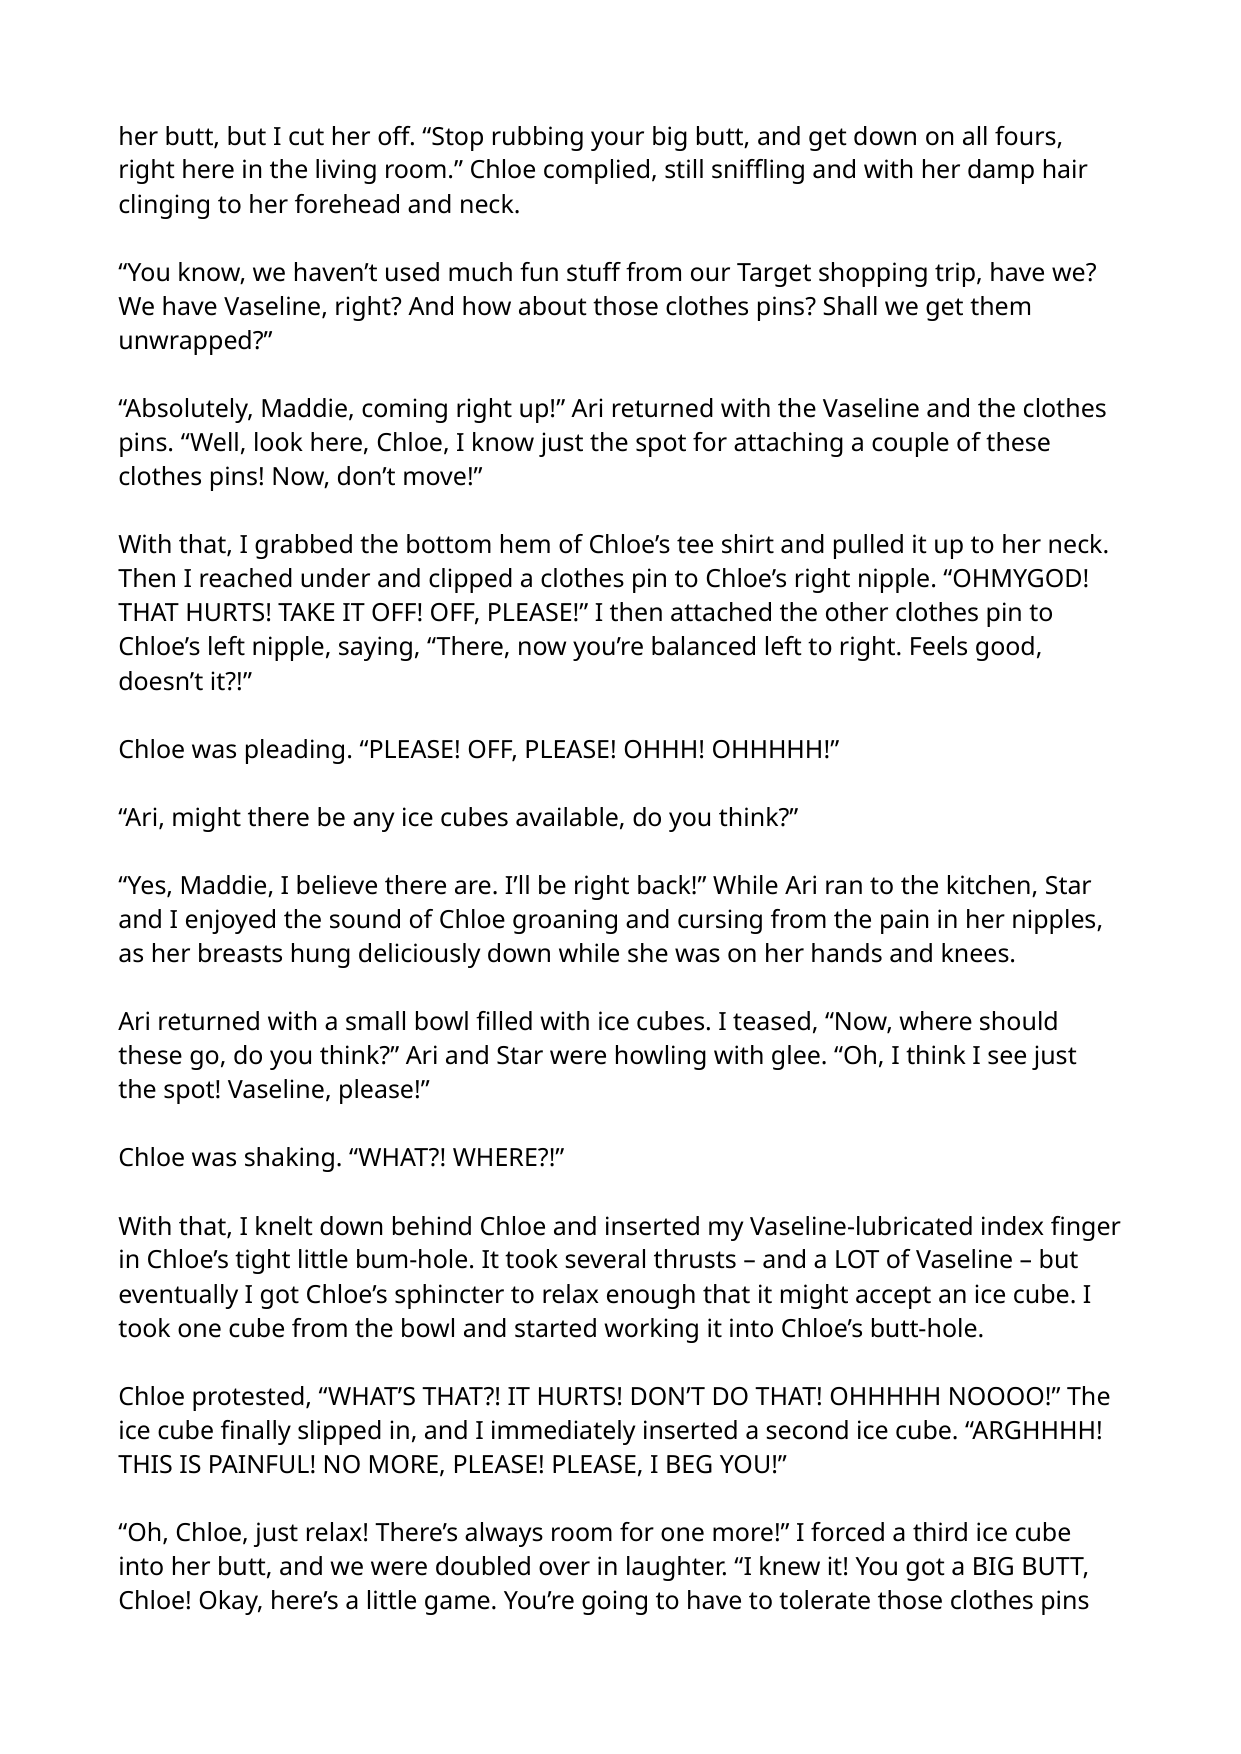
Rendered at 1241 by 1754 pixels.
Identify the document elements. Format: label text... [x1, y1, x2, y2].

text “Yes, Maddie, I believe there are. I’ll be right back!” While Ari ran to the kitchen, Star and I enjoyed the sound of Chloe groaning and cursing from the pain in her nipples, as her breasts hung deliciously down while she was on her hands and knees. [118, 867, 1122, 970]
text With that, I grabbed the bottom hem of Chloe’s tee shirt and pulled it up to her neck. Then I reached under and clipped a clothes pin to Chloe’s right nipple. “OHMYGOD! THAT HURTS! TAKE IT OFF! OFF, PLEASE!” I then attached the other clothes pin to Chloe’s left nipple, saying, “There, now you’re balanced left to right. Feels good, doesn’t it?!” [118, 527, 1122, 697]
text “Absolutely, Maddie, coming right up!” Ari returned with the Vaseline and the clothes pins. “Well, look here, Chloe, I know just the spot for attaching a couple of these clothes pins! Now, don’t move!” [118, 391, 1122, 493]
text Chloe was pleading. “PLEASE! OFF, PLEASE! OHHH! OHHHHH!” [118, 731, 1122, 765]
text “You know, we haven’t used much fun stuff from our Target shopping trip, have we? We have Vaseline, right? And how about those clothes pins? Shall we get them unwrapped?” [118, 254, 1122, 357]
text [118, 118, 1122, 220]
text With that, I knelt down behind Chloe and inserted my Vaseline-lubricated index finger in Chloe’s tight little bum-hole. It took several thrusts – and a LOT of Vaseline – but eventually I got Chloe’s sphincter to relax enough that it might accept an ice cube. I took one cube from the bowl and started working it into Chloe’s butt-hole. [118, 1208, 1122, 1344]
text Ari returned with a small bowl filled with ice cubes. I teased, “Now, where should these go, do you think?” Ari and Star were howling with glee. “Oh, I think I see just the spot! Vaseline, please!” [118, 1004, 1122, 1106]
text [118, 1515, 1122, 1617]
text “Ari, might there be any ice cubes available, do you think?” [118, 799, 1122, 833]
text Chloe protested, “WHAT’S THAT?! IT HURTS! DON’T DO THAT! OHHHHH NOOOO!” The ice cube finally slipped in, and I immediately inserted a second ice cube. “ARGHHHH! THIS IS PAINFUL! NO MORE, PLEASE! PLEASE, I BEG YOU!” [118, 1378, 1122, 1481]
text Chloe was shaking. “WHAT?! WHERE?!” [118, 1140, 1122, 1174]
